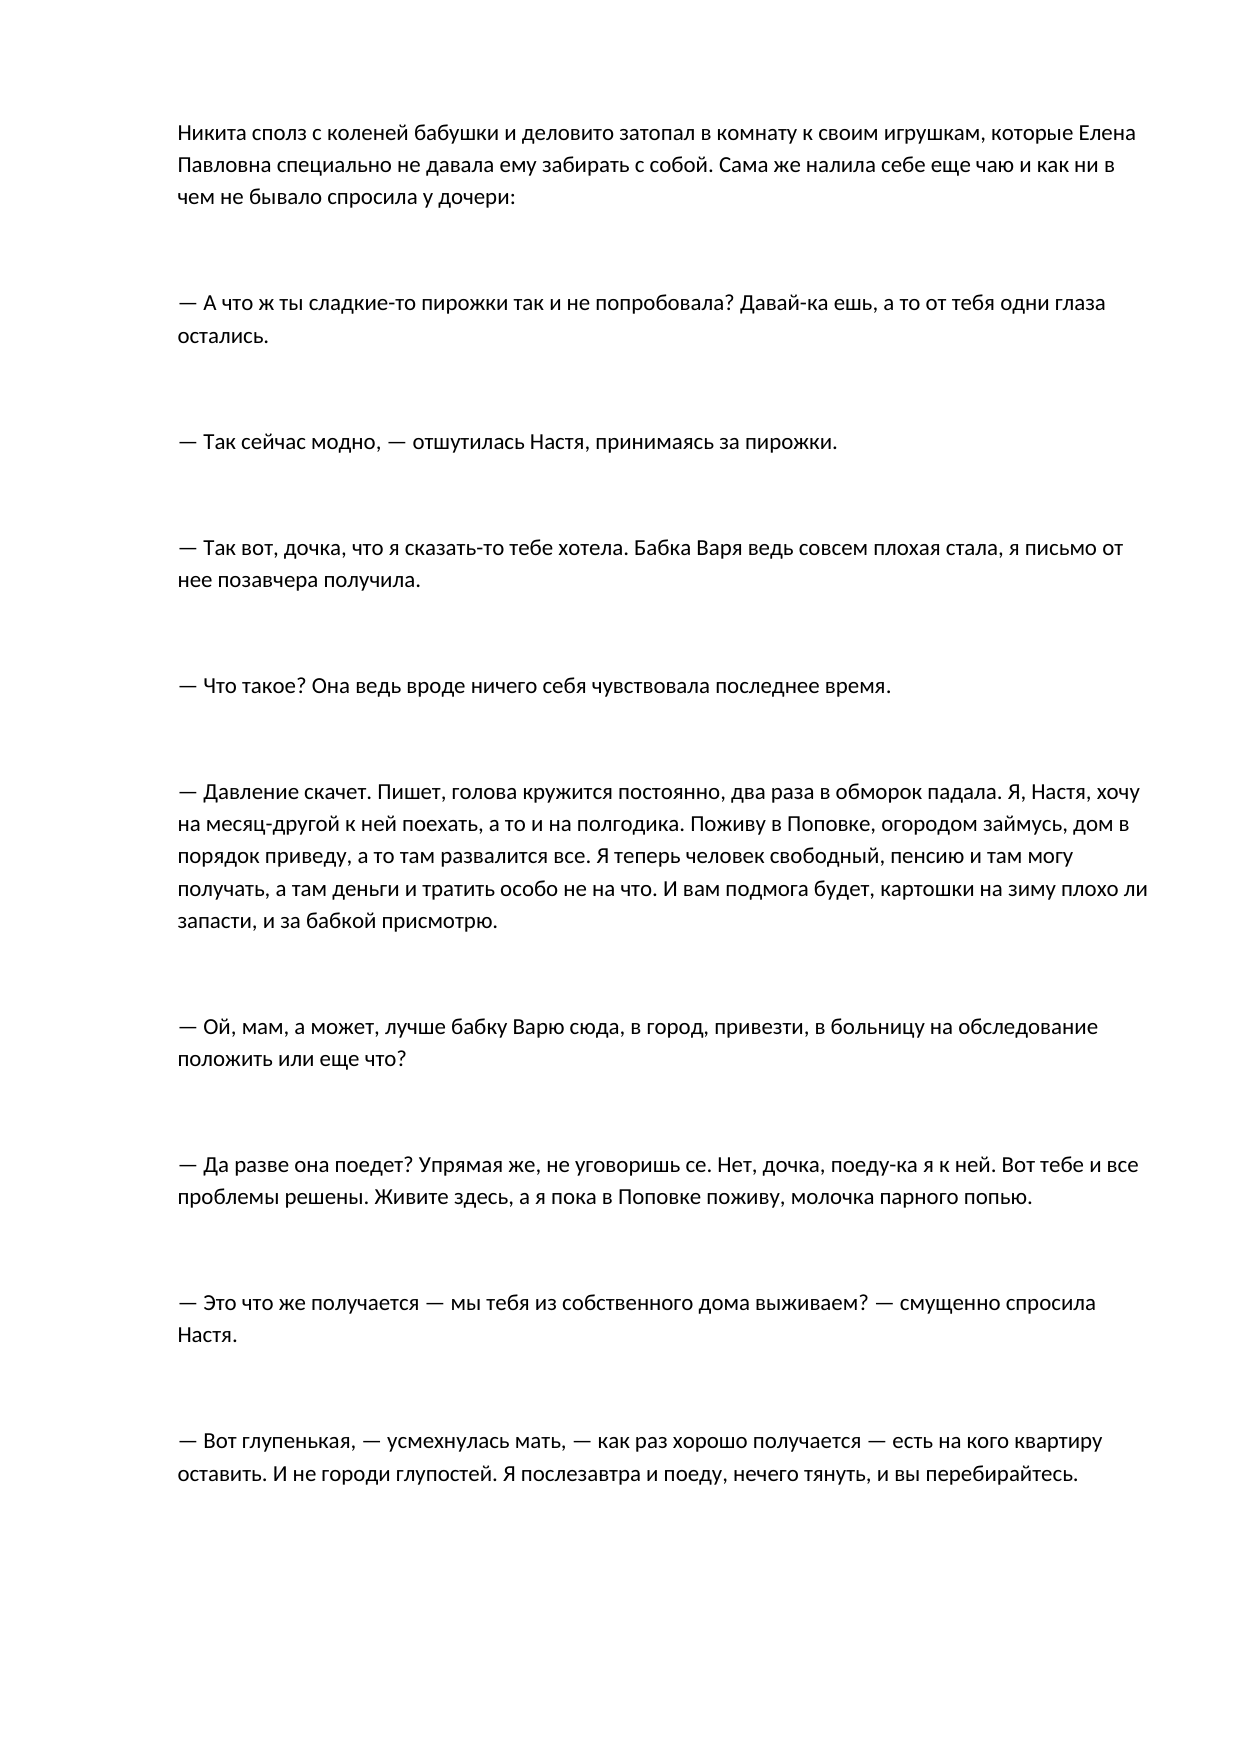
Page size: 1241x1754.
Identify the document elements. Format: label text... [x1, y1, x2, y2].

text Никита сполз с коленей бабушки и деловито затопал в комнату к своим игрушкам, которые Елена Павловна специально не давала ему забирать с собой. Сама же налила себе еще чаю и как ни в чем не бывало спросила у дочери: [177, 118, 1152, 211]
text — Да разве она поедет? Упрямая же, не уговоришь се. Нет, дочка, поеду-ка я к ней. Вот тебе и все проблемы решены. Живите здесь, а я пока в Поповке поживу, молочка парного попью. [177, 1150, 1152, 1210]
text — Давление скачет. Пишет, голова кружится постоянно, два раза в обморок падала. Я, Настя, хочу на месяц-другой к ней поехать, а то и на полгодика. Поживу в Поповке, огородом займусь, дом в порядок приведу, а то там развалится все. Я теперь человек свободный, пенсию и там могу получать, а там деньги и тратить особо не на что. И вам подмога будет, картошки на зиму плохо ли запасти, и за бабкой присмотрю. [177, 777, 1152, 934]
text — Вот глупенькая, — усмехнулась мать, — как раз хорошо получается — есть на кого квартиру оставить. И не городи глупостей. Я послезавтра и поеду, нечего тянуть, и вы перебирайтесь. [177, 1427, 1152, 1487]
text — Ой, мам, а может, лучше бабку Варю сюда, в город, привезти, в больницу на обследование положить или еще что? [177, 1012, 1152, 1072]
text — А что ж ты сладкие-то пирожки так и не попробовала? Давай-ка ешь, а то от тебя одни глаза остались. [177, 288, 1152, 349]
text — Что такое? Она ведь вроде ничего себя чувствовала последнее время. [177, 671, 1152, 699]
text — Так сейчас модно, — отшутилась Настя, принимаясь за пирожки. [177, 427, 1152, 455]
text — Так вот, дочка, что я сказать-то тебе хотела. Бабка Варя ведь совсем плохая стала, я письмо от нее позавчера получила. [177, 533, 1152, 593]
text — Это что же получается — мы тебя из собственного дома выживаем? — смущенно спросила Настя. [177, 1288, 1152, 1348]
